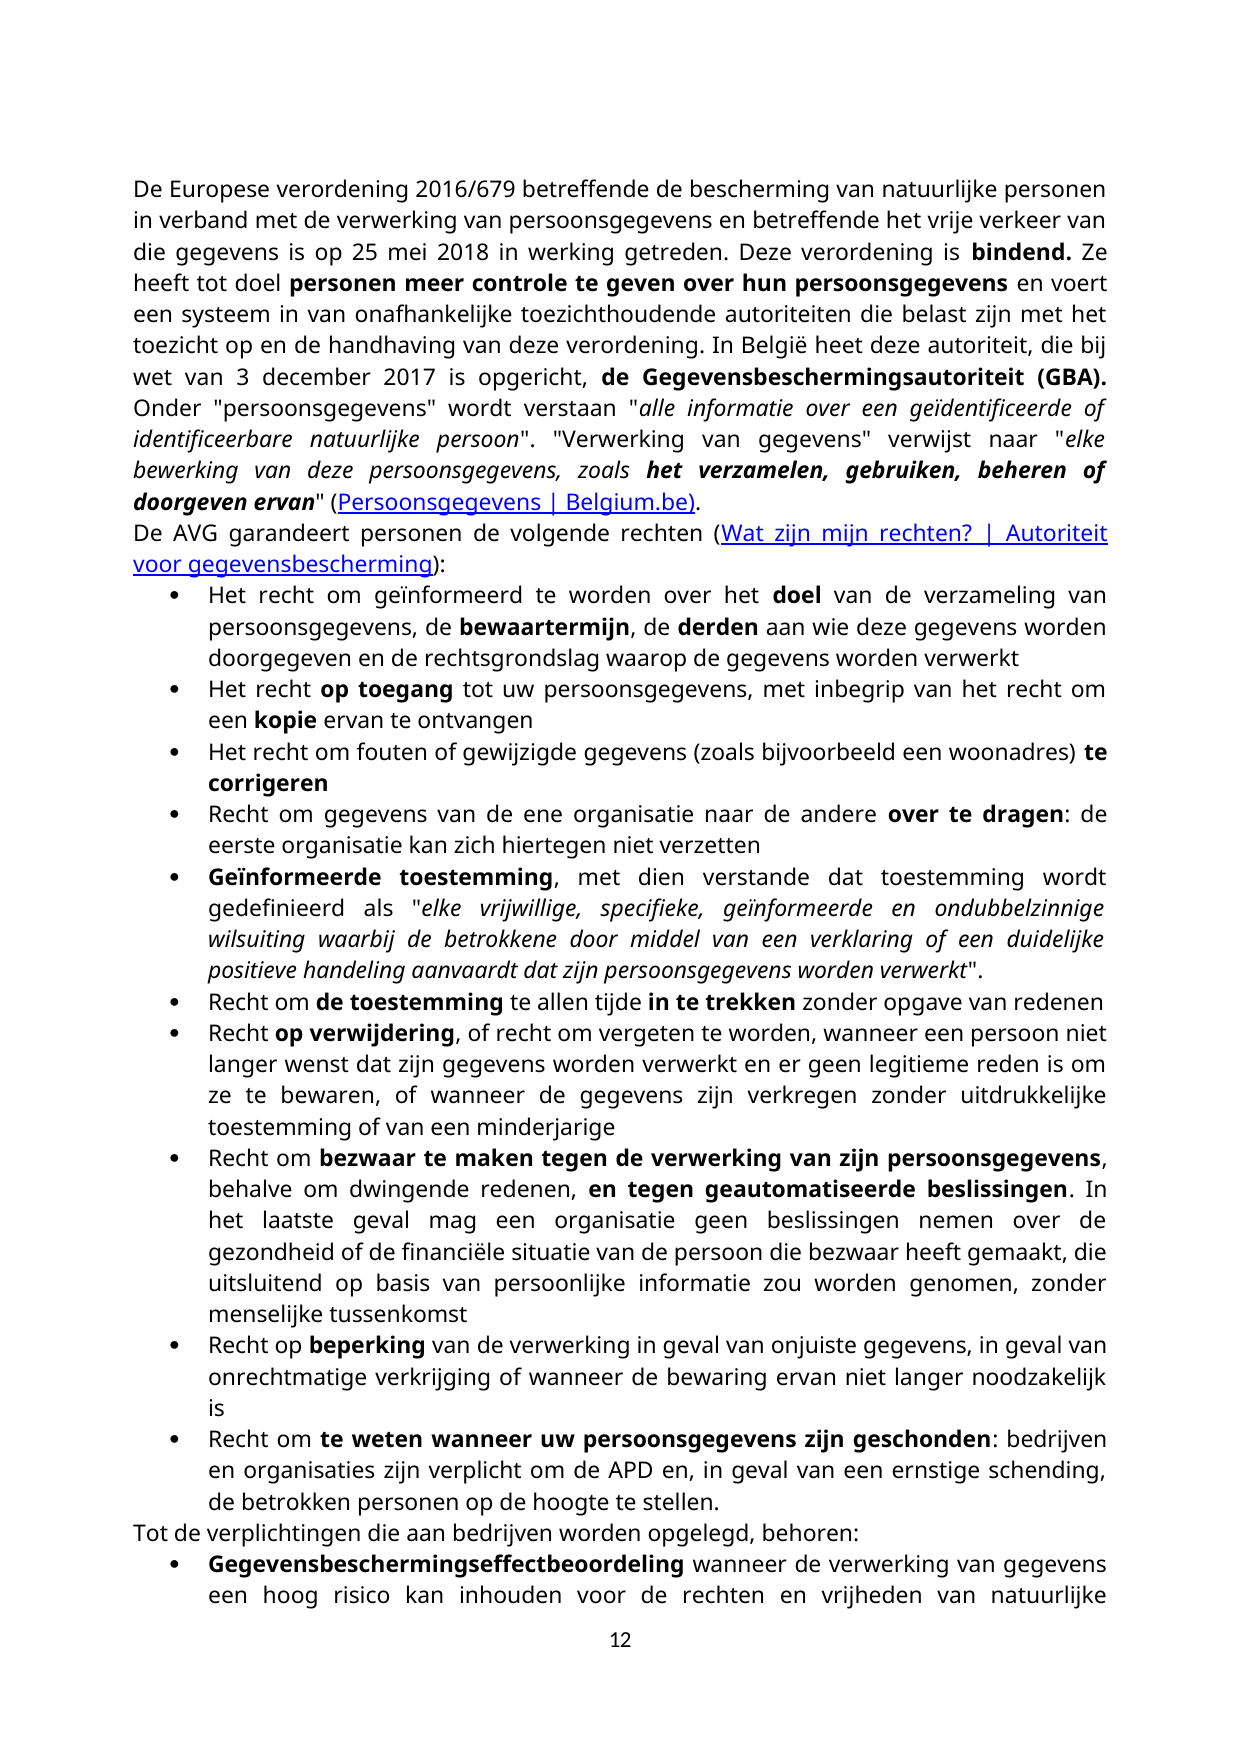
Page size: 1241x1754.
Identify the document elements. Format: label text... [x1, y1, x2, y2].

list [170, 1548, 1107, 1610]
list Het recht om fouten of gewijzigde gegevens (zoals bijvoorbeeld een woonadres) te corrigeren [170, 735, 1107, 798]
list Het recht om geïnformeerd te worden over het doel van de verzameling van persoonsgegevens, de bewaartermijn, de derden aan wie deze gegevens worden doorgegeven en de rechtsgrondslag waarop de gegevens worden verwerkt [170, 579, 1107, 673]
text De AVG garandeert personen de volgende rechten (Wat zijn mijn rechten? | Autoriteit voor gegevensbescherming): [133, 517, 1107, 579]
list Recht om bezwaar te maken tegen de verwerking van zijn persoonsgegevens, behalve om dwingende redenen, en tegen geautomatiseerde beslissingen. In het laatste geval mag een organisatie geen beslissingen nemen over de gezondheid of de financiële situatie van de persoon die bezwaar heeft gemaakt, die uitsluitend op basis van persoonlijke informatie zou worden genomen, zonder menselijke tussenkomst [170, 1142, 1107, 1329]
list Recht om de toestemming te allen tijde in te trekken zonder opgave van redenen [170, 985, 1107, 1017]
list Recht op verwijdering, of recht om vergeten te worden, wanneer een persoon niet langer wenst dat zijn gegevens worden verwerkt en er geen legitieme reden is om ze te bewaren, of wanneer de gegevens zijn verkregen zonder uitdrukkelijke toestemming of van een minderjarige [170, 1017, 1107, 1142]
list Het recht op toegang tot uw persoonsgegevens, met inbegrip van het recht om een kopie ervan te ontvangen [170, 673, 1107, 735]
list Recht om gegevens van de ene organisatie naar de andere over te dragen: de eerste organisatie kan zich hiertegen niet verzetten [170, 798, 1107, 860]
list Recht om te weten wanneer uw persoonsgegevens zijn geschonden: bedrijven en organisaties zijn verplicht om de APD en, in geval van een ernstige schending, de betrokken personen op de hoogte te stellen. [170, 1423, 1107, 1517]
text Tot de verplichtingen die aan bedrijven worden opgelegd, behoren: [133, 1517, 1107, 1548]
list Recht op beperking van de verwerking in geval van onjuiste gegevens, in geval van onrechtmatige verkrijging of wanneer de bewaring ervan niet langer noodzakelijk is [170, 1329, 1107, 1423]
list Geïnformeerde toestemming, met dien verstande dat toestemming wordt gedefinieerd als "elke vrijwillige, specifieke, geïnformeerde en ondubbelzinnige wilsuiting waarbij de betrokkene door middel van een verklaring of een duidelijke positieve handeling aanvaardt dat zijn persoonsgegevens worden verwerkt". [170, 860, 1107, 985]
text De Europese verordening 2016/679 betreffende de bescherming van natuurlijke personen in verband met de verwerking van persoonsgegevens en betreffende het vrije verkeer van die gegevens is op 25 mei 2018 in werking getreden. Deze verordening is bindend. Ze heeft tot doel personen meer controle te geven over hun persoonsgegevens en voert een systeem in van onafhankelijke toezichthoudende autoriteiten die belast zijn met het toezicht op en de handhaving van deze verordening. In België heet deze autoriteit, die bij wet van 3 december 2017 is opgericht, de Gegevensbeschermingsautoriteit (GBA). Onder "persoonsgegevens" wordt verstaan "alle informatie over een geïdentificeerde of identificeerbare natuurlijke persoon". "Verwerking van gegevens" verwijst naar "elke bewerking van deze persoonsgegevens, zoals het verzamelen, gebruiken, beheren of doorgeven ervan" (Persoonsgegevens | Belgium.be). [133, 173, 1107, 517]
